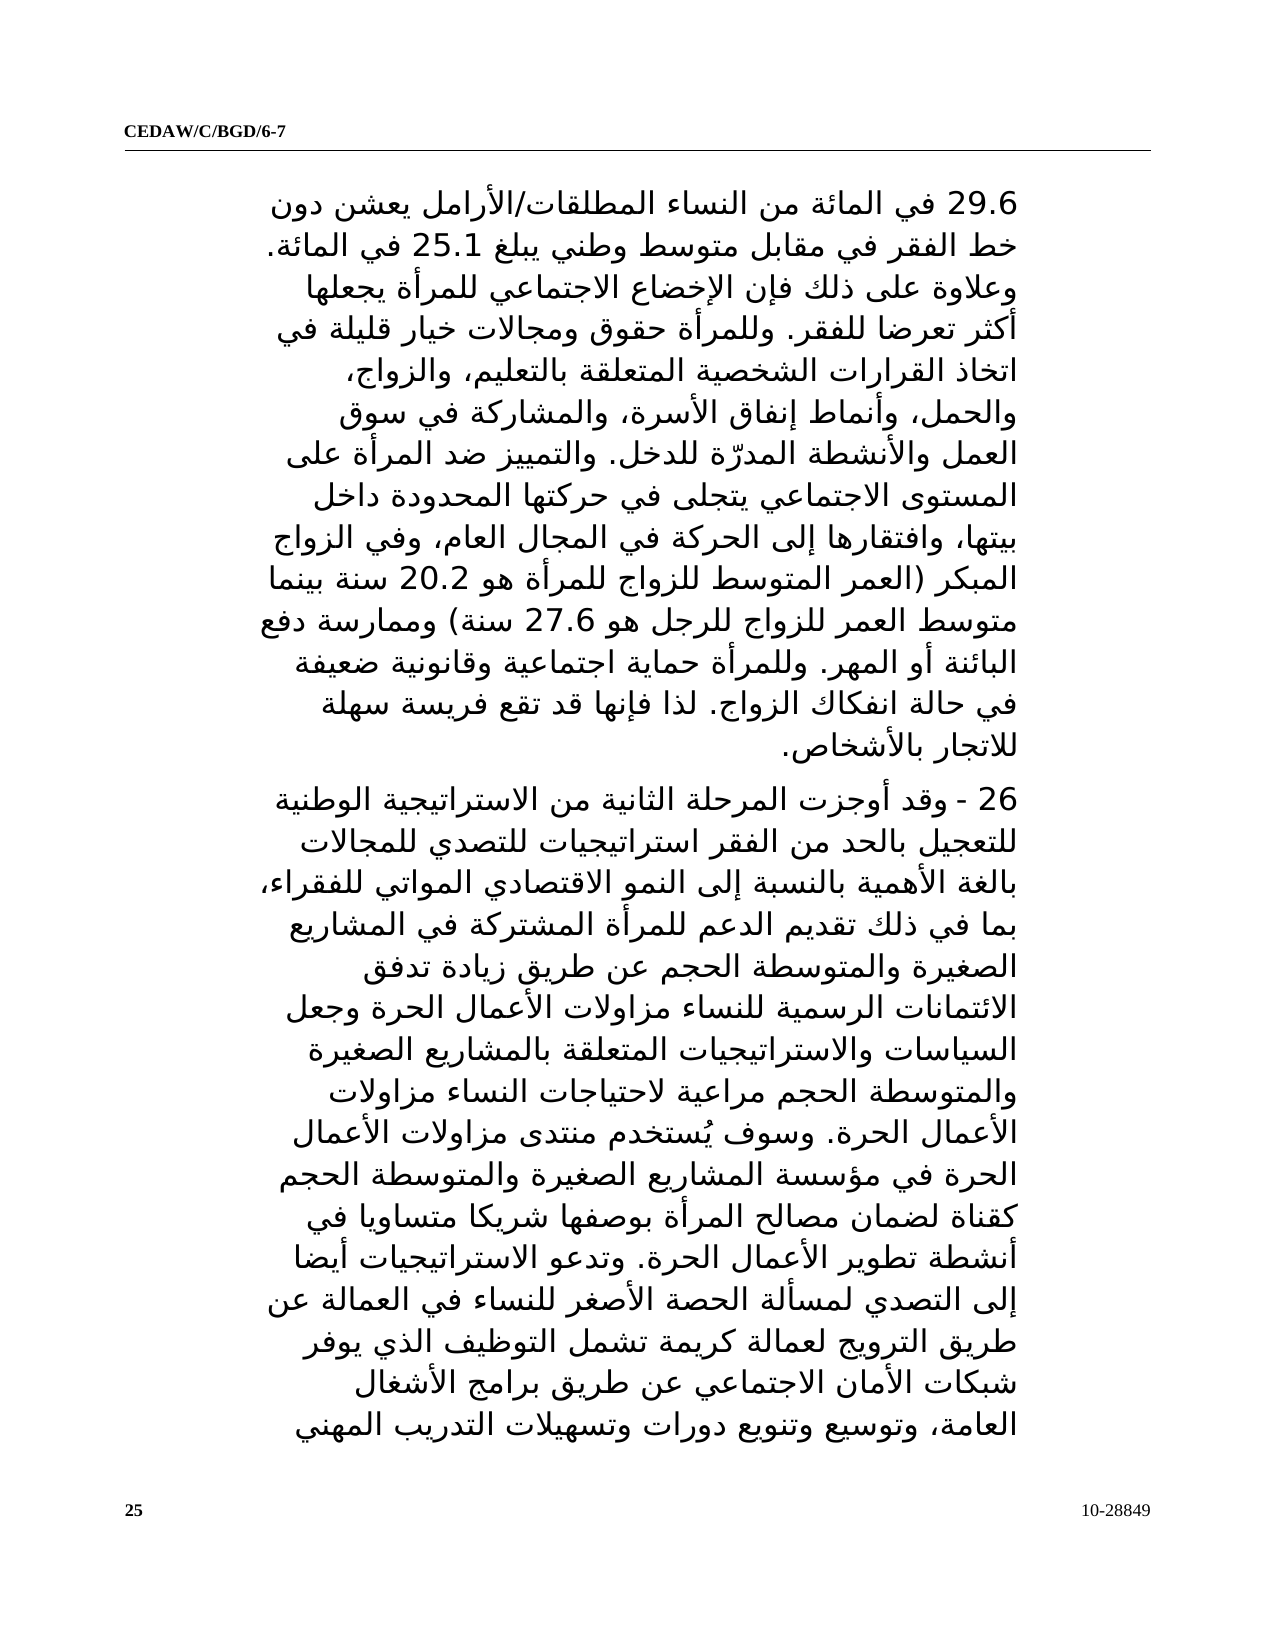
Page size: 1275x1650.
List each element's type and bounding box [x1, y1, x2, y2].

text [256, 777, 1018, 1444]
text [256, 181, 1018, 765]
